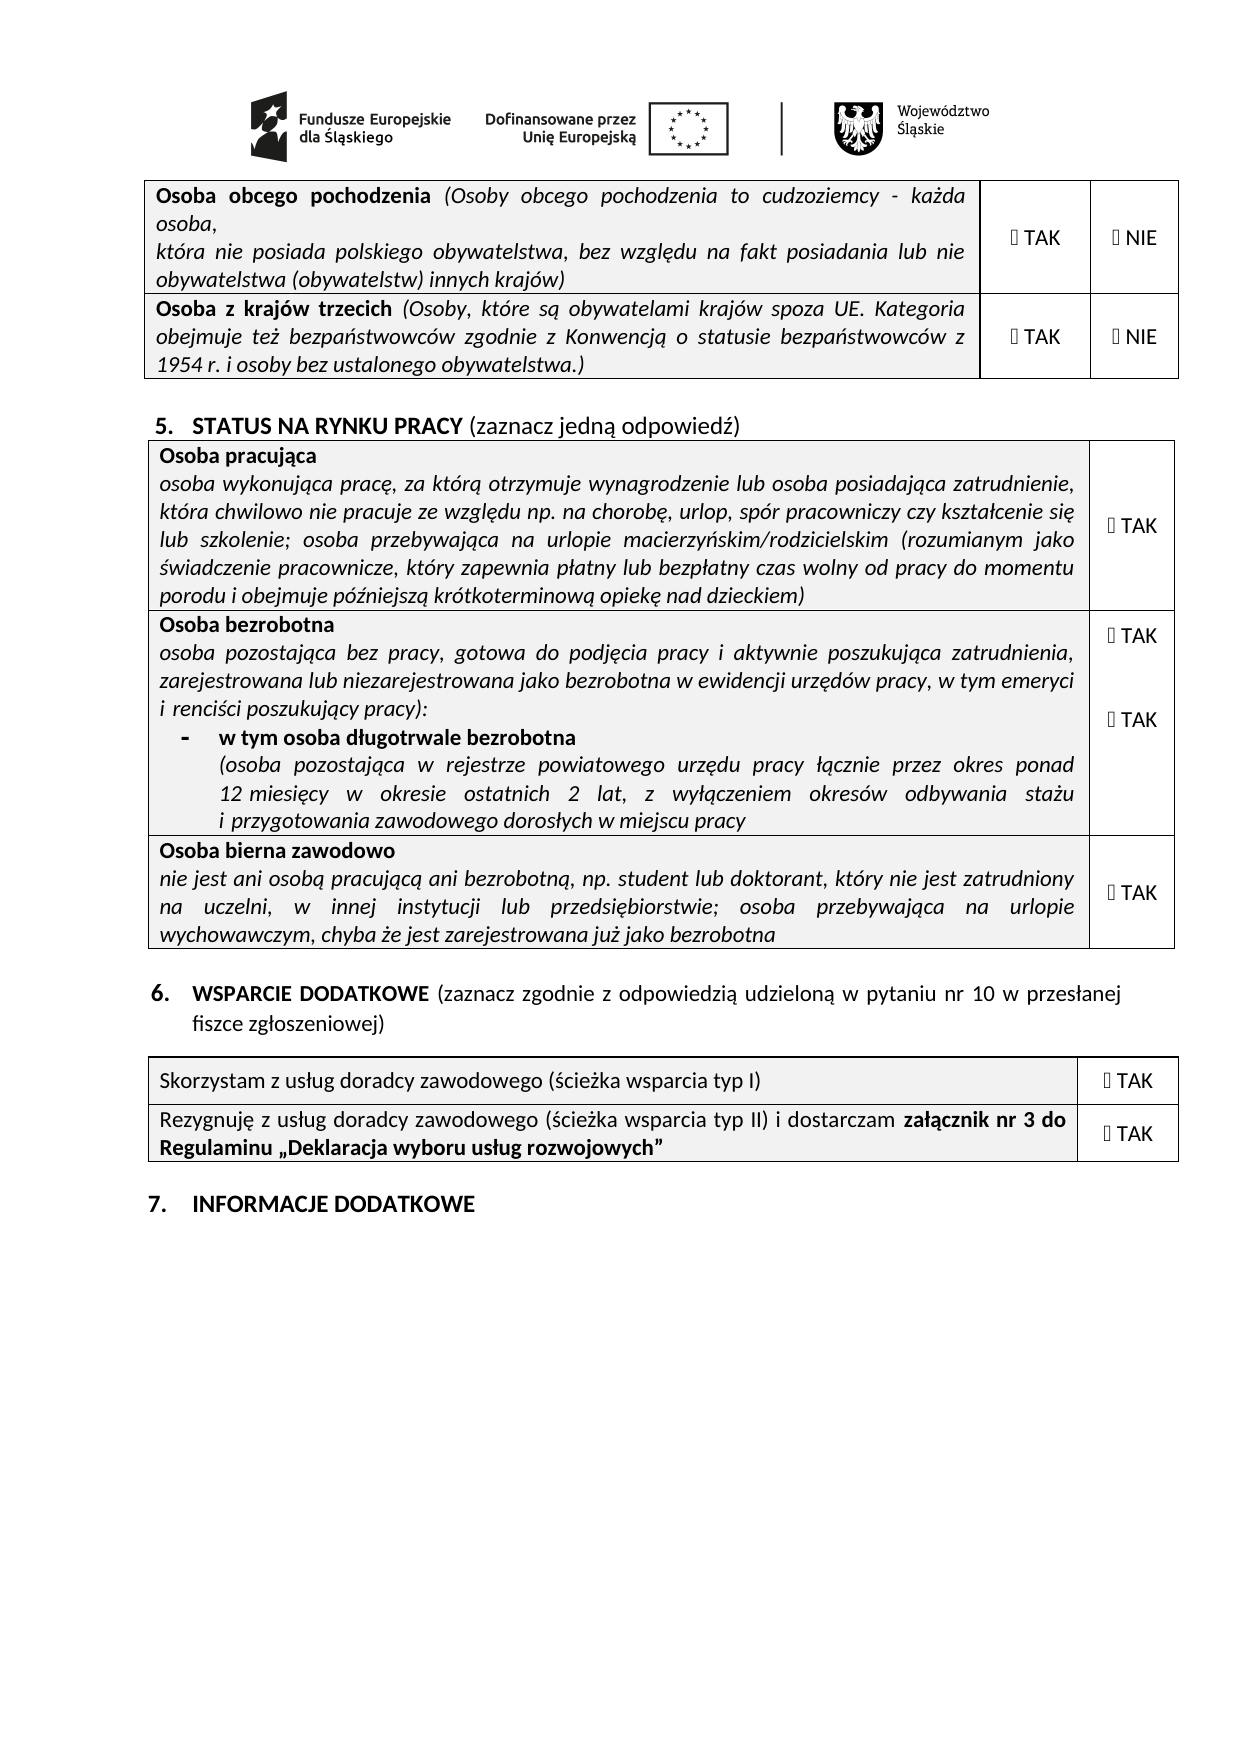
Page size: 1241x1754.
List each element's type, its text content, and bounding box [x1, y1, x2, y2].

picture [233, 73, 1007, 180]
table_cell NIE [1091, 294, 1178, 378]
table_header TAK [1090, 441, 1174, 609]
table_cell Osoba bierna zawodowo nie jest ani osobą pracującą ani bezrobotną, np. student lub doktorant, który nie jest zatrudniony na uczelni, w innej instytucji lub przedsiębiorstwie; osoba przebywająca na urlopie wychowawczym, chyba że jest zarejestrowana już jako bezrobotna [149, 836, 1089, 948]
table_header TAK [1078, 1058, 1178, 1104]
table_cell TAK [1078, 1105, 1178, 1161]
table_cell Rezygnuję z usług doradcy zawodowego (ścieżka wsparcia typ II) i dostarczam załącznik nr 3 do Regulaminu „Deklaracja wyboru usług rozwojowych” [149, 1105, 1077, 1161]
table_header NIE [1091, 181, 1178, 293]
table_cell TAK [981, 294, 1090, 378]
list STATUS NA RYNKU PRACY (zaznacz jedną odpowiedź) [154, 410, 1122, 440]
table_header Skorzystam z usług doradcy zawodowego (ścieżka wsparcia typ I) [149, 1058, 1077, 1104]
list INFORMACJE DODATKOWE [148, 1188, 1122, 1219]
table_cell TAK TAK [1090, 611, 1174, 835]
table_cell TAK [1090, 836, 1174, 948]
table_cell Osoba bezrobotna osoba pozostająca bez pracy, gotowa do podjęcia pracy i aktywnie poszukująca zatrudnienia, zarejestrowana lub niezarejestrowana jako bezrobotna w ewidencji urzędów pracy, w tym emeryci i renciści poszukujący pracy): w tym osoba długotrwale bezrobotna (osoba pozostająca w rejestrze powiatowego urzędu pracy łącznie przez okres ponad 12 miesięcy w okresie ostatnich 2 lat, z wyłączeniem okresów odbywania stażu i przygotowania zawodowego dorosłych w miejscu pracy [149, 611, 1089, 835]
table_header TAK [981, 181, 1090, 293]
table_cell Osoba z krajów trzecich (Osoby, które są obywatelami krajów spoza UE. Kategoria obejmuje też bezpaństwowców zgodnie z Konwencją o statusie bezpaństwowców z 1954 r. i osoby bez ustalonego obywatelstwa.) [145, 294, 979, 378]
table_header Osoba obcego pochodzenia (Osoby obcego pochodzenia to cudzoziemcy - każda osoba, która nie posiada polskiego obywatelstwa, bez względu na fakt posiadania lub nie obywatelstwa (obywatelstw) innych krajów) [145, 181, 979, 293]
list WSPARCIE DODATKOWE (zaznacz zgodnie z odpowiedzią udzieloną w pytaniu nr 10 w przesłanej fiszce zgłoszeniowej) [151, 977, 1122, 1038]
table_header Osoba pracująca osoba wykonująca pracę, za którą otrzymuje wynagrodzenie lub osoba posiadająca zatrudnienie, która chwilowo nie pracuje ze względu np. na chorobę, urlop, spór pracowniczy czy kształcenie się lub szkolenie; osoba przebywająca na urlopie macierzyńskim/rodzicielskim (rozumianym jako świadczenie pracownicze, który zapewnia płatny lub bezpłatny czas wolny od pracy do momentu porodu i obejmuje późniejszą krótkoterminową opiekę nad dzieckiem) [149, 441, 1089, 609]
